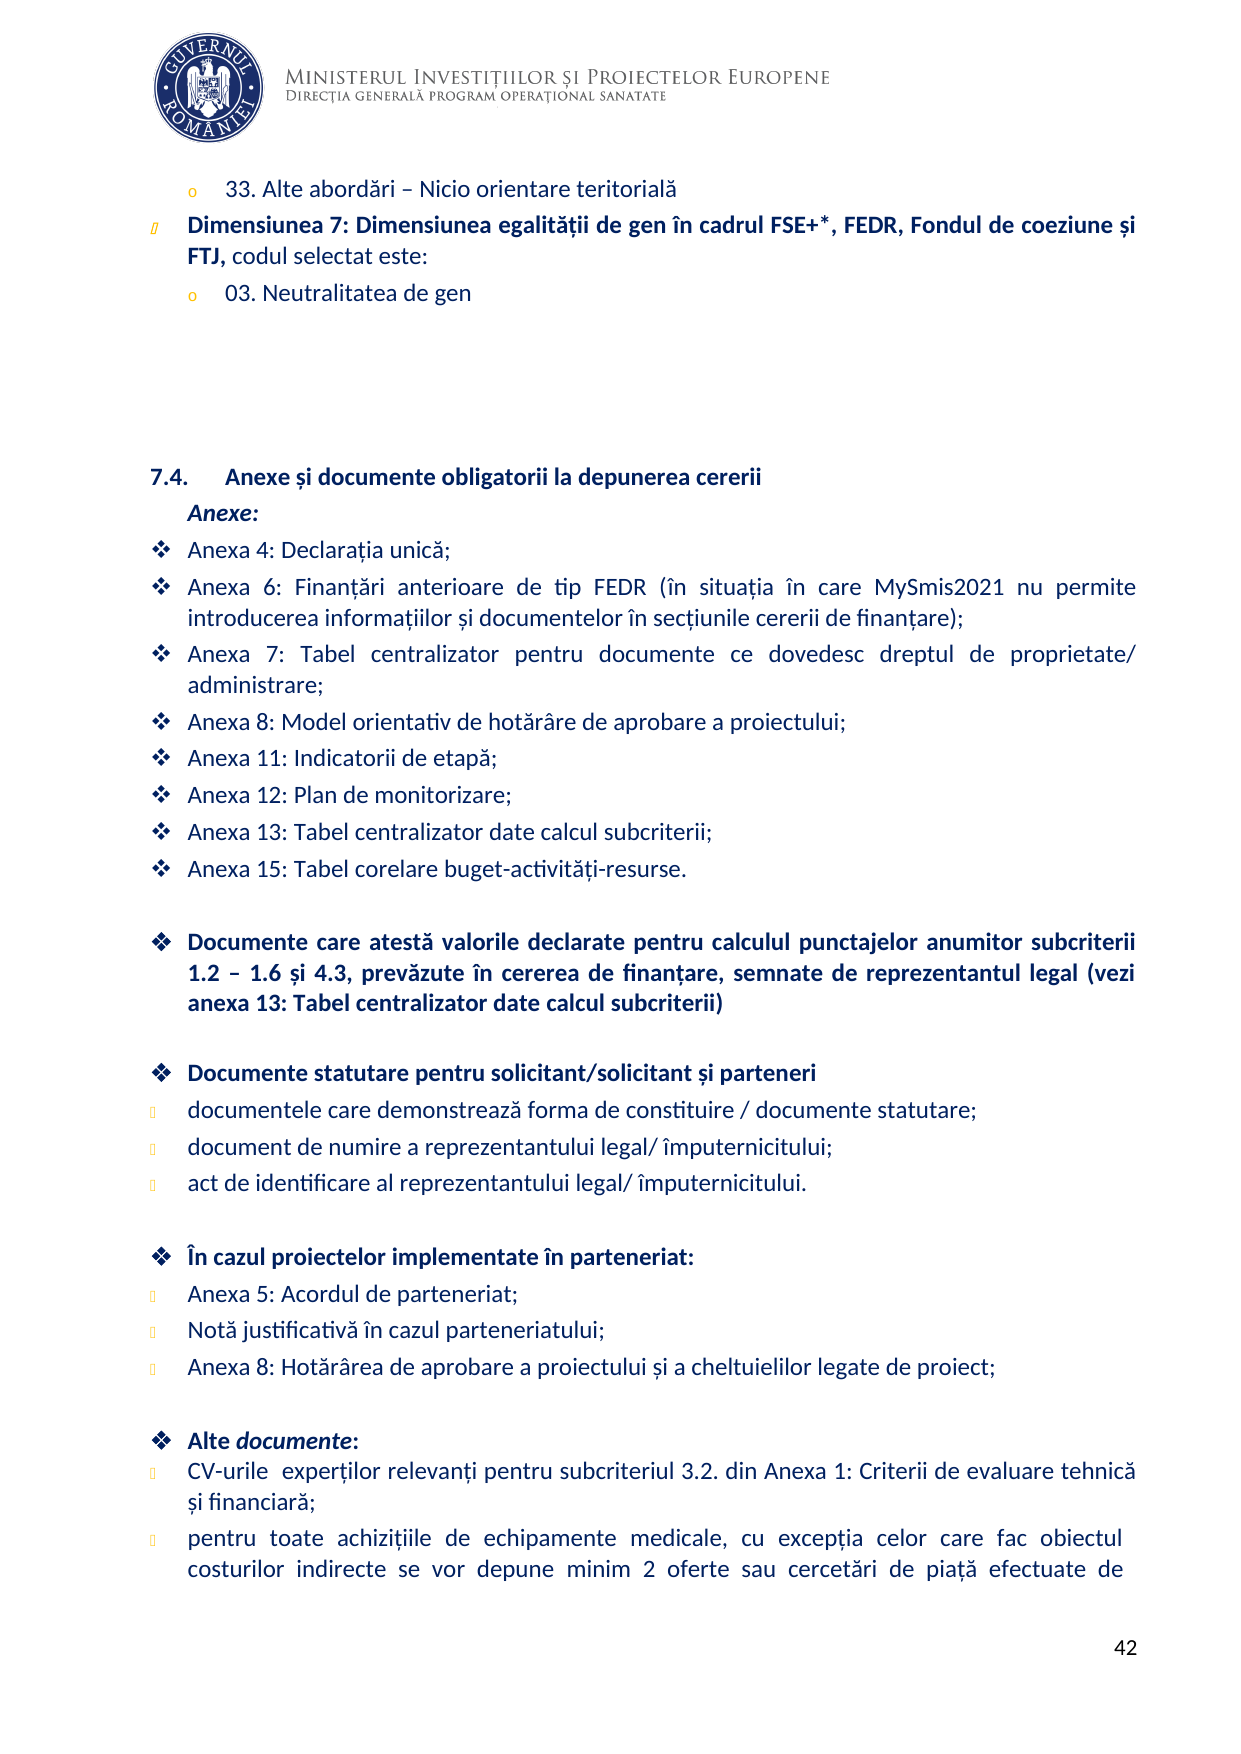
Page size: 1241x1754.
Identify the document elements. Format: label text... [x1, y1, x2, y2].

list Anexa 8: Hotărârea de aprobare a proiectului și a cheltuielilor legate de proiect; [150, 1351, 1124, 1382]
list document de numire a reprezentantului legal/ împuternicitului; [150, 1131, 1124, 1161]
list Anexa 13: Tabel centralizator date calcul subcriterii; [150, 816, 1137, 847]
list Anexa 7: Tabel centralizator pentru documente ce dovedesc dreptul de proprietate/ administrare; [150, 638, 1137, 699]
picture [150, 29, 854, 145]
list În cazul proiectelor implementate în parteneriat: [150, 1241, 1137, 1271]
list 03. Neutralitatea de gen [187, 277, 1137, 307]
list Documente statutare pentru solicitant/solicitant și parteneri [150, 1057, 1137, 1088]
list documentele care demonstrează forma de constituire / documente statutare; [150, 1094, 1124, 1124]
list Alte documente: [150, 1425, 1137, 1455]
list Anexa 12: Plan de monitorizare; [150, 779, 1137, 810]
list Anexa 6: Finanțări anterioare de tip FEDR (în situația în care MySmis2021 nu permite introducerea informațiilor și documentelor în secțiunile cererii de finanțare); [150, 571, 1137, 632]
list Anexe: [187, 498, 1137, 528]
list Anexe și documente obligatorii la depunerea cererii [150, 461, 1137, 491]
list Dimensiunea 7: Dimensiunea egalității de gen în cadrul FSE+*, FEDR, Fondul de coeziune și FTJ, codul selectat este: [150, 210, 1137, 271]
list act de identificare al reprezentantului legal/ împuternicitului. [150, 1167, 1124, 1198]
list Documente care atestă valorile declarate pentru calculul punctajelor anumitor subcriterii 1.2 – 1.6 și 4.3, prevăzute în cererea de finanțare, semnate de reprezentantul legal (vezi anexa 13: Tabel centralizator date calcul subcriterii) [150, 926, 1137, 1018]
list Anexa 8: Model orientativ de hotărâre de aprobare a proiectului; [150, 706, 1137, 736]
list CV-urile experților relevanți pentru subcriteriul 3.2. din Anexa 1: Criterii de evaluare tehnică și financiară; [150, 1455, 1137, 1516]
list Anexa 11: Indicatorii de etapă; [150, 742, 1137, 773]
list Anexa 15: Tabel corelare buget-activități-resurse. [150, 853, 1137, 883]
list Anexa 5: Acordul de parteneriat; [150, 1278, 1124, 1308]
list 33. Alte abordări – Nicio orientare teritorială [187, 173, 1137, 203]
list Notă justificativă în cazul parteneriatului; [150, 1314, 1124, 1345]
list Anexa 4: Declarația unică; [150, 534, 1137, 565]
